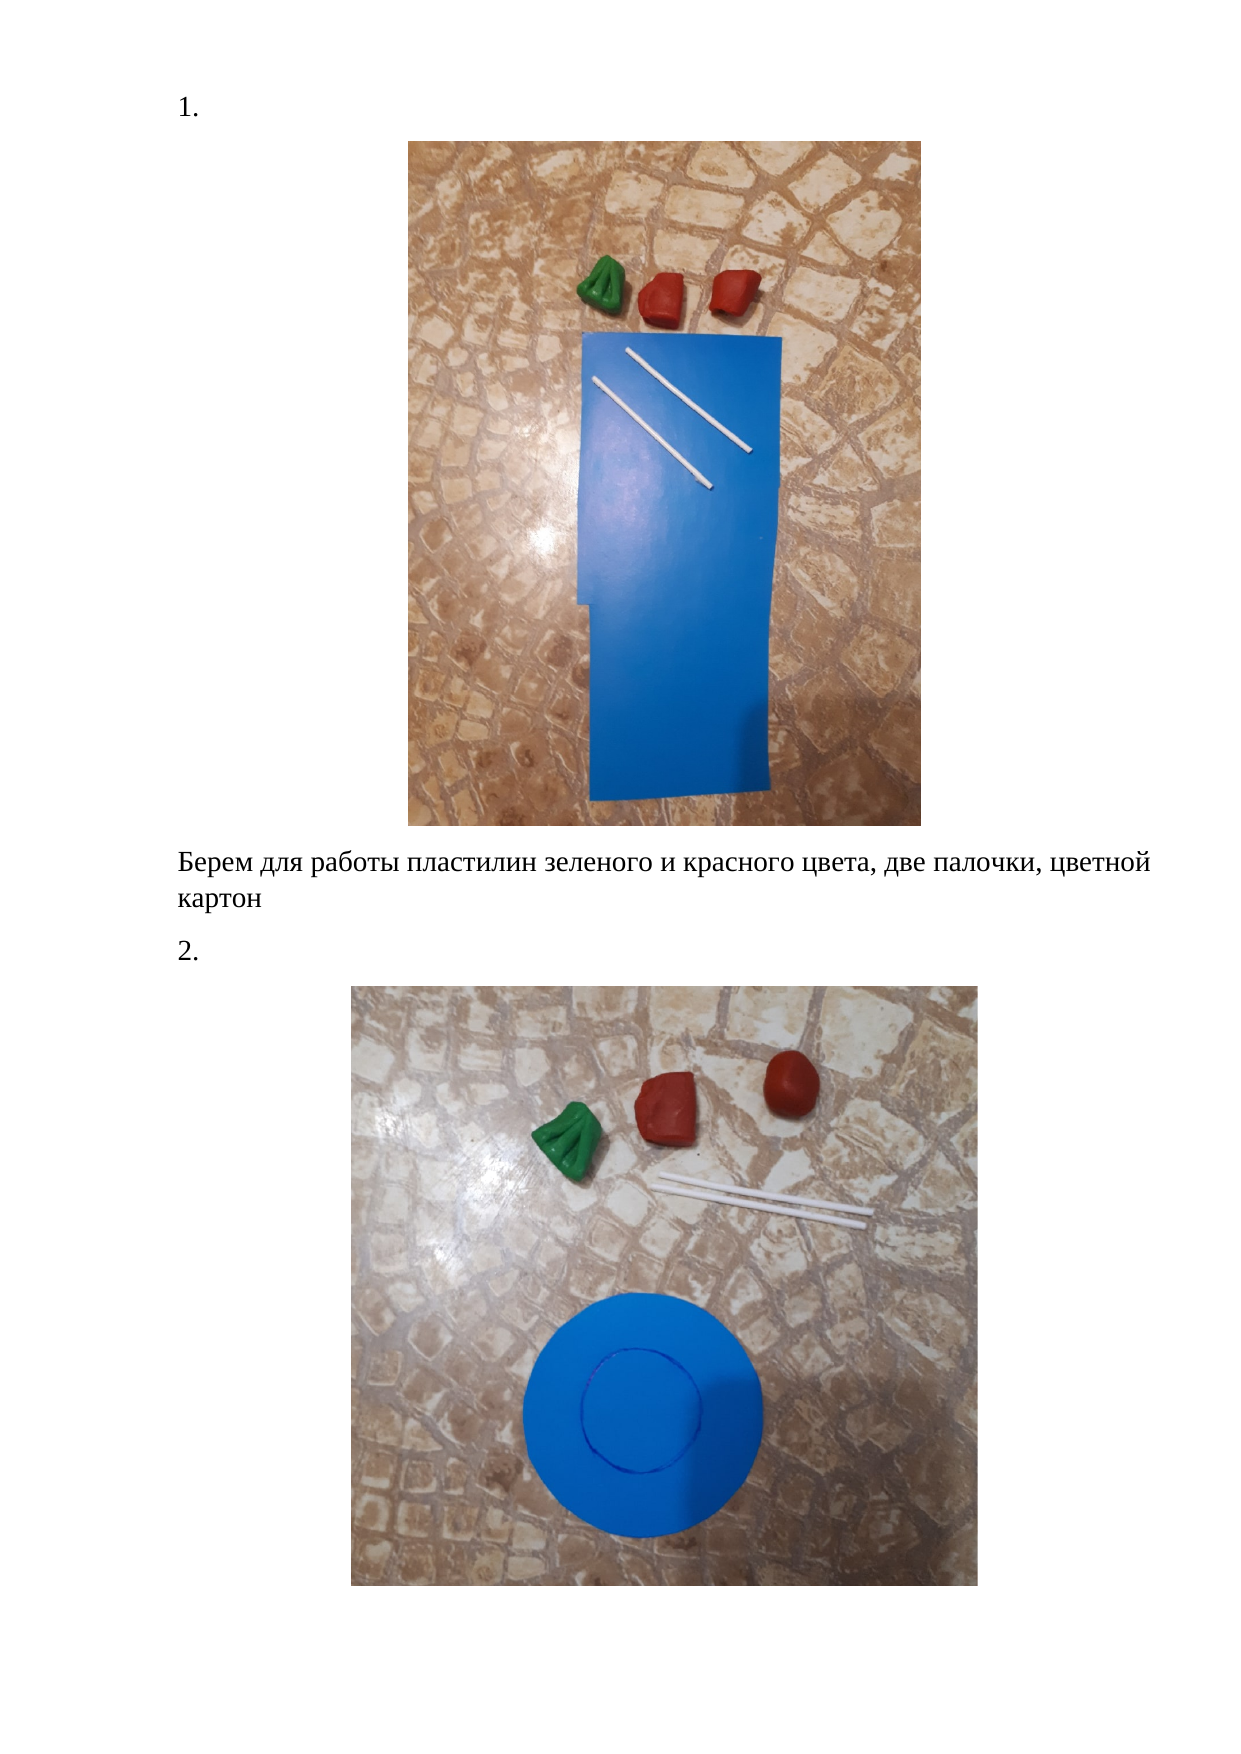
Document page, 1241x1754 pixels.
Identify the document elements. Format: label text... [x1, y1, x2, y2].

text Берем для работы пластилин зеленого и красного цвета, две палочки, цветной картон [177, 844, 1152, 914]
text 2. [177, 933, 1152, 967]
picture [351, 986, 978, 1586]
text 1. [177, 89, 1152, 122]
picture [408, 141, 921, 826]
